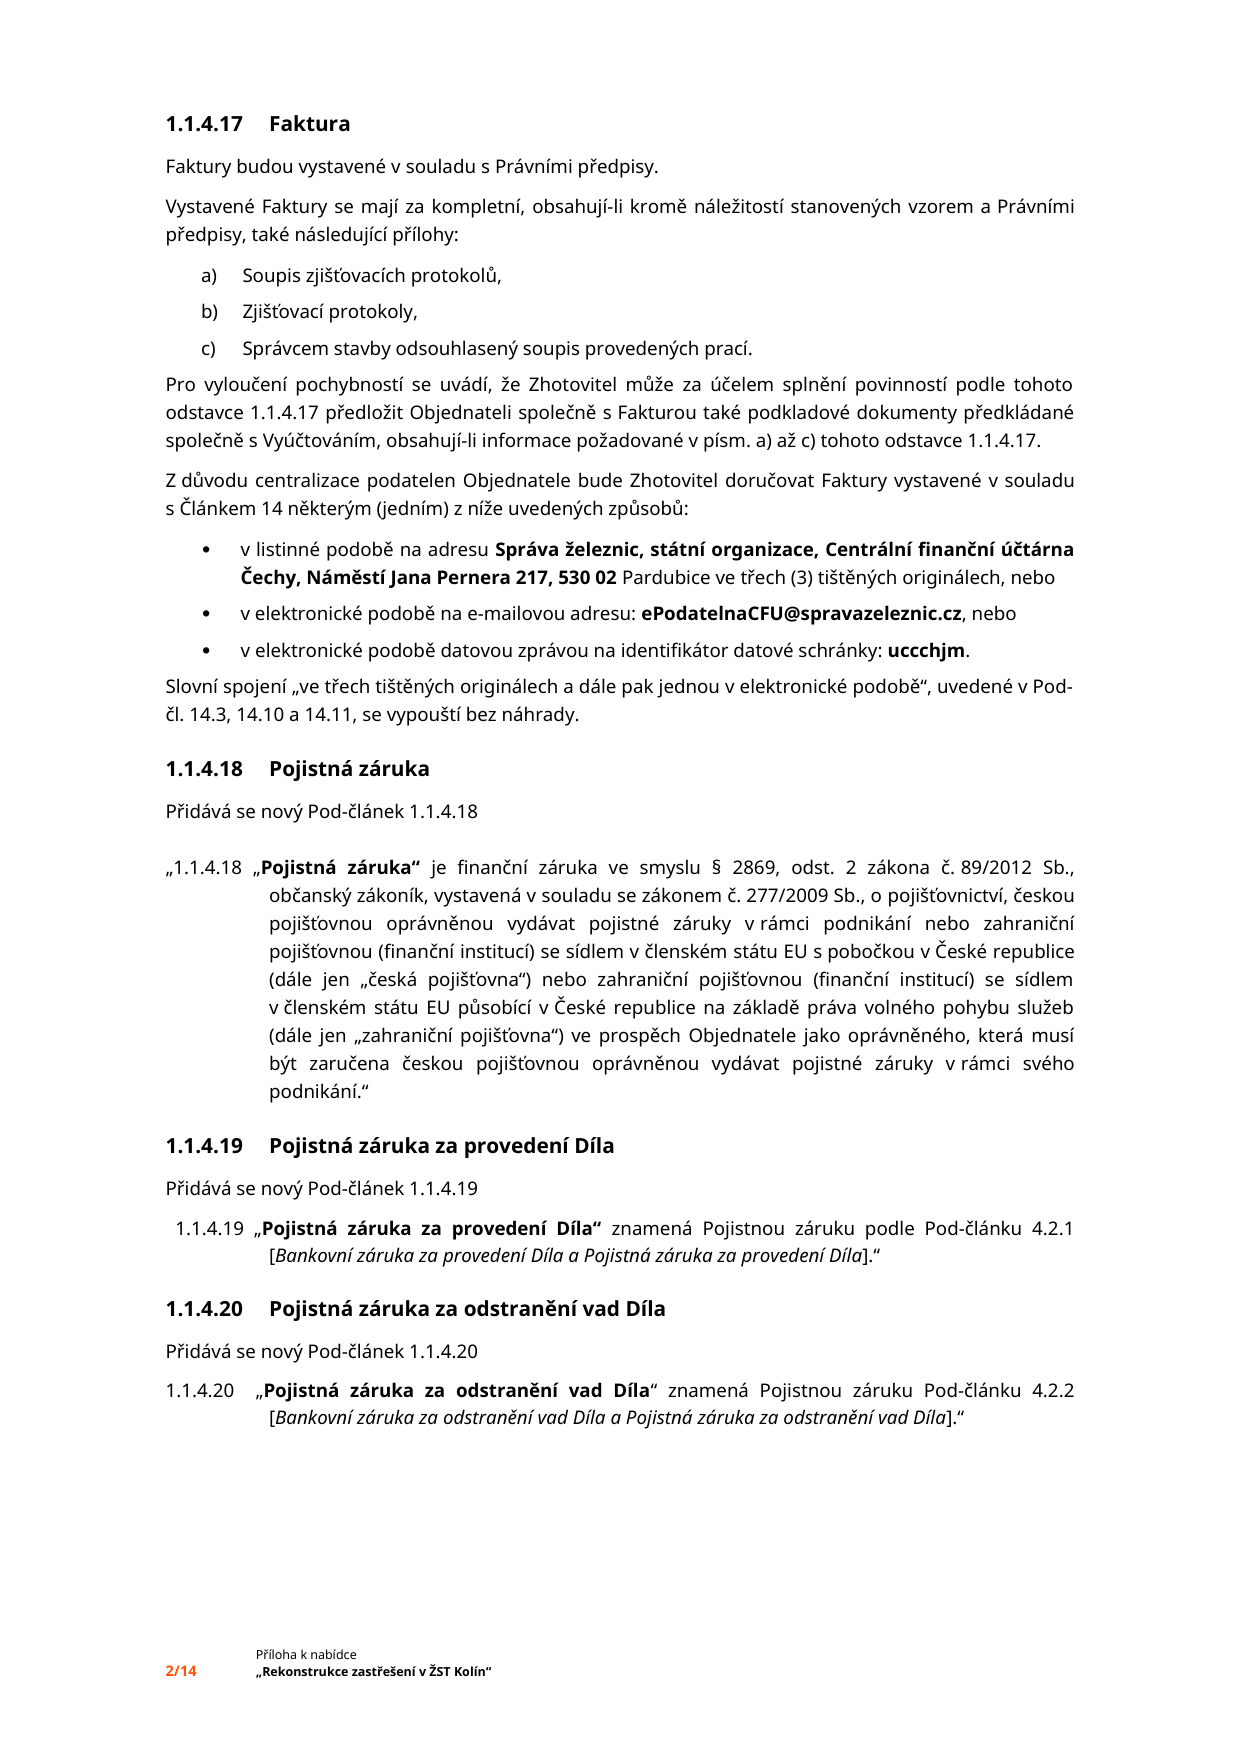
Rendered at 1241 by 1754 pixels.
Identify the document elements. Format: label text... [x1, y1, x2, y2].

text 1.1.4.20 „Pojistná záruka za odstranění vad Díla“ znamená Pojistnou záruku Pod-článku 4.2.2 [Bankovní záruka za odstranění vad Díla a Pojistná záruka za odstranění vad Díla].“ [165, 1377, 1075, 1429]
text Vystavené Faktury se mají za kompletní, obsahují-li kromě náležitostí stanovených vzorem a Právními předpisy, také následující přílohy: [165, 193, 1075, 247]
text v listinné podobě na adresu Správa železnic, státní organizace, Centrální finanční účtárna Čechy, Náměstí Jana Pernera 217, 530 02 Pardubice ve třech (3) tištěných originálech, nebo [203, 536, 1075, 590]
text Z důvodu centralizace podatelen Objednatele bude Zhotovitel doručovat Faktury vystavené v souladu s Článkem 14 některým (jedním) z níže uvedených způsobů: [165, 468, 1075, 521]
list Správcem stavby odsouhlasený soupis provedených prací. [201, 335, 1075, 360]
text Přidává se nový Pod-článek 1.1.4.19 [165, 1175, 1075, 1201]
text 1.1.4.19 Pojistná záruka za provedení Díla [165, 1131, 1075, 1160]
text 1.1.4.17 Faktura [165, 109, 1075, 138]
text v elektronické podobě na e-mailovou adresu: ePodatelnaCFU@spravazeleznic.cz, nebo [203, 601, 1075, 626]
text Přidává se nový Pod-článek 1.1.4.20 [165, 1338, 1075, 1363]
list Slovní spojení „ve třech tištěných originálech a dále pak jednou v elektronické podobě“, uvedené v Pod-čl. 14.3, 14.10 a 14.11, se vypouští bez náhrady. [165, 673, 1075, 727]
text Přidává se nový Pod-článek 1.1.4.18 [165, 798, 1075, 824]
text Faktury budou vystavené v souladu s Právními předpisy. [165, 153, 1075, 178]
list Zjišťovací protokoly, [201, 298, 1075, 324]
text 1.1.4.19 „Pojistná záruka za provedení Díla“ znamená Pojistnou záruku podle Pod-článku 4.2.1 [Bankovní záruka za provedení Díla a Pojistná záruka za provedení Díla].“ [165, 1216, 1075, 1268]
text v elektronické podobě datovou zprávou na identifikátor datové schránky: uccchjm. [203, 637, 1075, 662]
text 1.1.4.20 Pojistná záruka za odstranění vad Díla [165, 1294, 1075, 1323]
text 1.1.4.18 Pojistná záruka [165, 754, 1075, 783]
text Pro vyloučení pochybností se uvádí, že Zhotovitel může za účelem splnění povinností podle tohoto odstavce 1.1.4.17 předložit Objednateli společně s Fakturou také podkladové dokumenty předkládané společně s Vyúčtováním, obsahují-li informace požadované v písm. a) až c) tohoto odstavce 1.1.4.17. [165, 371, 1075, 453]
list Soupis zjišťovacích protokolů, [201, 262, 1075, 288]
text „1.1.4.18 „Pojistná záruka“ je finanční záruka ve smyslu § 2869, odst. 2 zákona č. 89/2012 Sb., občanský zákoník, vystavená v souladu se zákonem č. 277/2009 Sb., o pojišťovnictví, českou pojišťovnou oprávněnou vydávat pojistné záruky v rámci podnikání nebo zahraniční pojišťovnou (finanční institucí) se sídlem v členském státu EU s pobočkou v České republice (dále jen „česká pojišťovna“) nebo zahraniční pojišťovnou (finanční institucí) se sídlem v členském státu EU působící v České republice na základě práva volného pohybu služeb (dále jen „zahraniční pojišťovna“) ve prospěch Objednatele jako oprávněného, která musí být zaručena českou pojišťovnou oprávněnou vydávat pojistné záruky v rámci svého podnikání.“ [165, 854, 1075, 1104]
